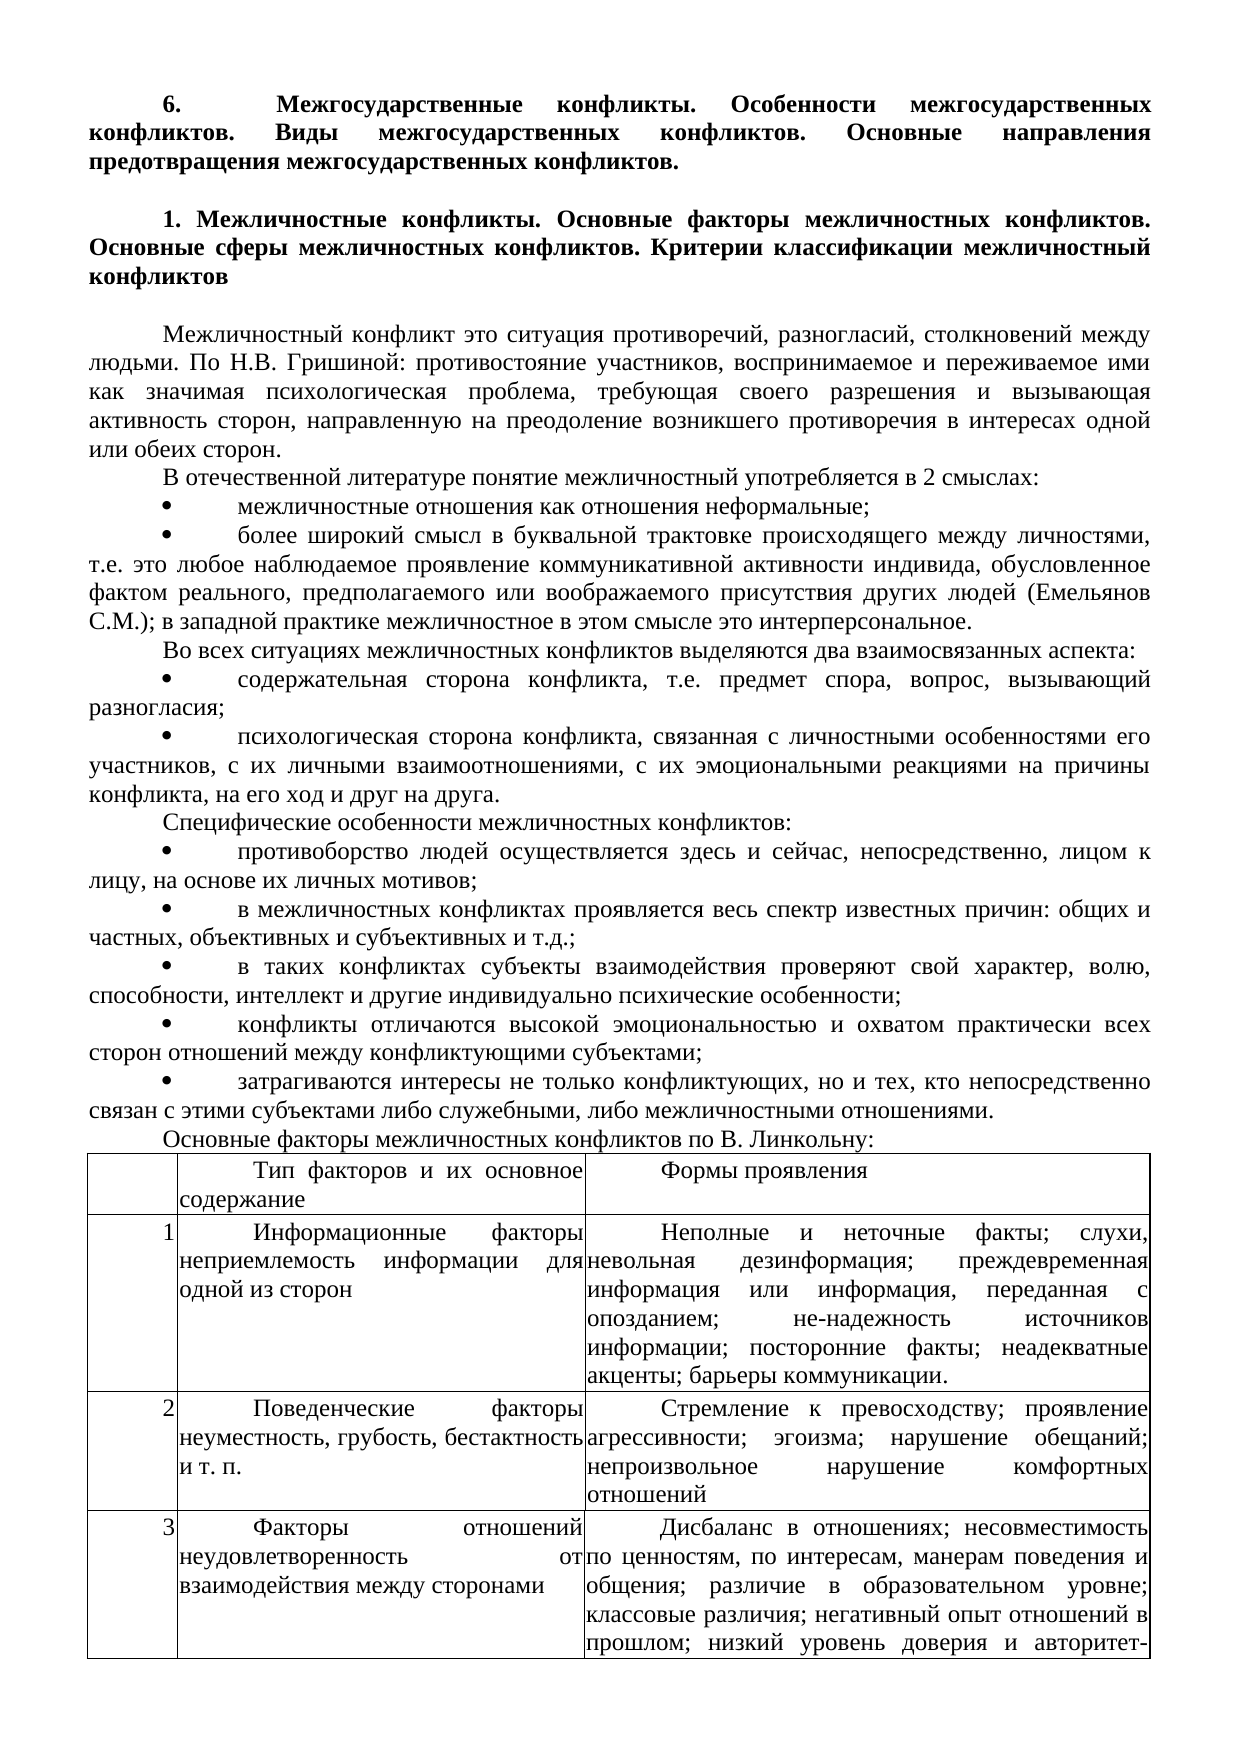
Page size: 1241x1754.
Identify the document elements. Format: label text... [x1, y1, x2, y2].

list содержательная сторона конфликта, т.е. предмет спора, вопрос, вызывающий разногласия; [89, 664, 1152, 721]
list противоборство людей осуществляется здесь и сейчас, непосредственно, лицом к лицу, на основе их личных мотивов; [89, 836, 1152, 894]
list затрагиваются интересы не только конфликтующих, но и тех, кто непосредственно связан с этими субъектами либо служебными, либо межличностными отношениями. [89, 1066, 1152, 1124]
table_cell 2 [88, 1392, 177, 1510]
table_cell Поведенческие факторы неуместность, грубость, бестактность и т. п. [178, 1392, 585, 1510]
table_cell Неполные и неточные факты; слухи, невольная дезинформация; преждевременная информация или информация, переданная с опозданием; не-надежность источников информации; посторонние факты; неадекватные акценты; барьеры коммуникации. [586, 1215, 1149, 1391]
text Межличностный конфликт это ситуация противоречий, разногласий, столкновений между людьми. По Н.В. Гришиной: противостояние участников, воспринимаемое и переживаемое ими как значимая психологическая проблема, требующая своего разрешения и вызывающая активность сторон, направленную на преодоление возникшего противоречия в интересах одной или обеих сторон. [89, 319, 1152, 462]
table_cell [178, 1511, 584, 1658]
text 1. Межличностные конфликты. Основные факторы межличностных конфликтов. Основные сферы межличностных конфликтов. Критерии классификации межличностный конфликтов [89, 204, 1152, 290]
list Межгосударственные конфликты. Особенности межгосударственных конфликтов. Виды межгосударственных конфликтов. Основные направления предотвращения межгосударственных конфликтов. [89, 89, 1152, 175]
list более широкий смысл в буквальной трактовке происходящего между личностями, т.е. это любое наблюдаемое проявление коммуникативной активности индивида, обусловленное фактом реального, предполагаемого или воображаемого присутствия других людей (Емельянов С.М.); в западной практике межличностное в этом смысле это интерперсональное. [89, 520, 1152, 635]
text Во всех ситуациях межличностных конфликтов выделяются два взаимосвязанных аспекта: [89, 635, 1152, 664]
list в межличностных конфликтах проявляется весь спектр известных причин: общих и частных, объективных и субъективных и т.д.; [89, 894, 1152, 951]
list межличностные отношения как отношения неформальные; [89, 491, 1152, 520]
text Основные факторы межличностных конфликтов по В. Линкольну: [89, 1124, 1152, 1152]
list психологическая сторона конфликта, связанная с личностными особенностями его участников, с их личными взаимоотношениями, с их эмоциональными реакциями на причины конфликта, на его ход и друг на друга. [89, 721, 1152, 807]
list в таких конфликтах субъекты взаимодействия проверяют свой характер, волю, способности, интеллект и другие индивидуально психические особенности; [89, 951, 1152, 1009]
table_cell 1 [88, 1215, 177, 1391]
table_cell Информационные факторы неприемлемость информации для одной из сторон [178, 1215, 585, 1391]
table_header Формы проявления [586, 1154, 1149, 1214]
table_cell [585, 1511, 1149, 1658]
table_cell Стремление к превосходству; проявление агрессивности; эгоизма; нарушение обещаний; непроизвольное нарушение комфортных отношений [586, 1392, 1149, 1510]
text Специфические особенности межличностных конфликтов: [89, 807, 1152, 836]
table_cell 3 [88, 1511, 177, 1658]
table_header [88, 1154, 177, 1214]
text В отечественной литературе понятие межличностный употребляется в 2 смыслах: [89, 462, 1152, 491]
table_header Тип факторов и их основное содержание [178, 1154, 585, 1214]
list конфликты отличаются высокой эмоциональностью и охватом практически всех сторон отношений между конфликтующими субъектами; [89, 1009, 1152, 1066]
